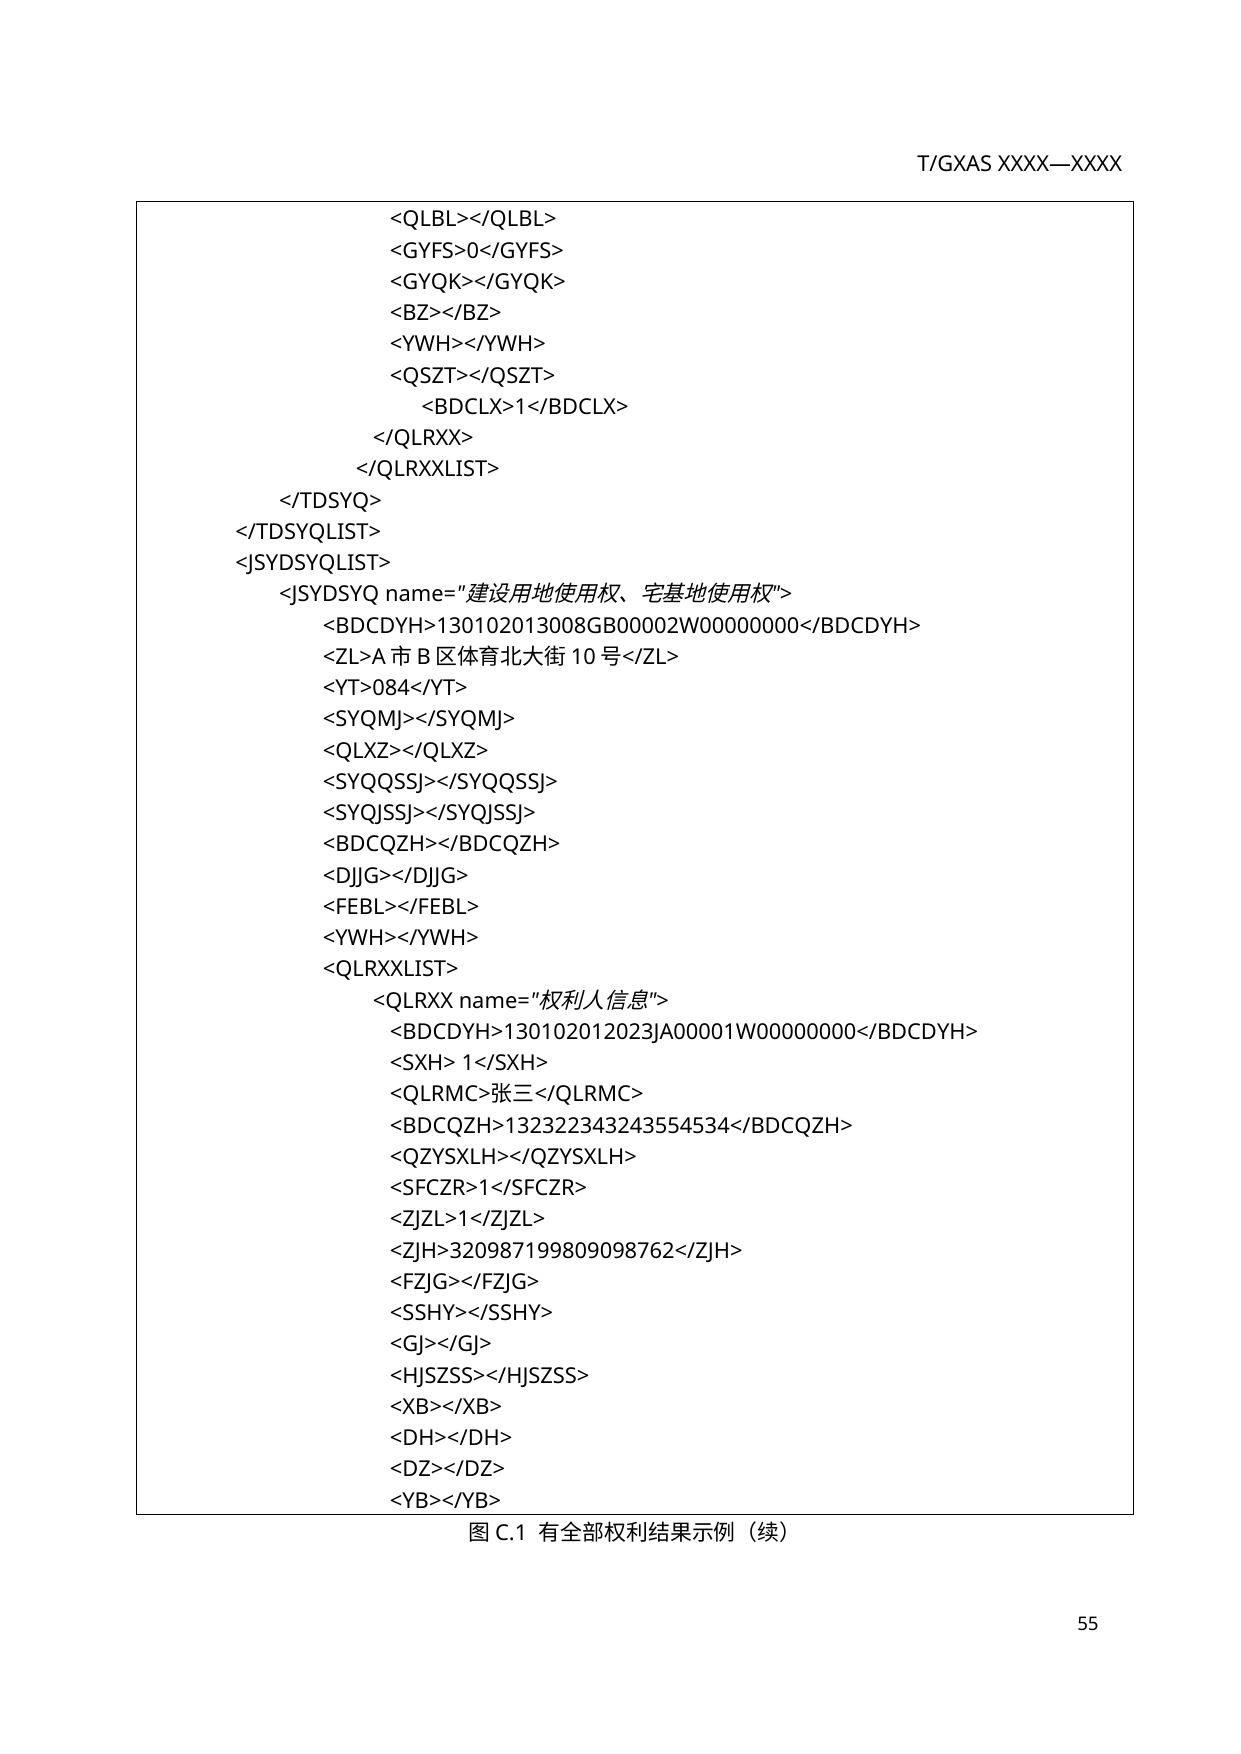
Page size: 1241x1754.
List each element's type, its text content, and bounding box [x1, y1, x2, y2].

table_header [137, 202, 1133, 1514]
text 图C.1 有全部权利结果示例（续） [148, 1515, 1122, 1547]
